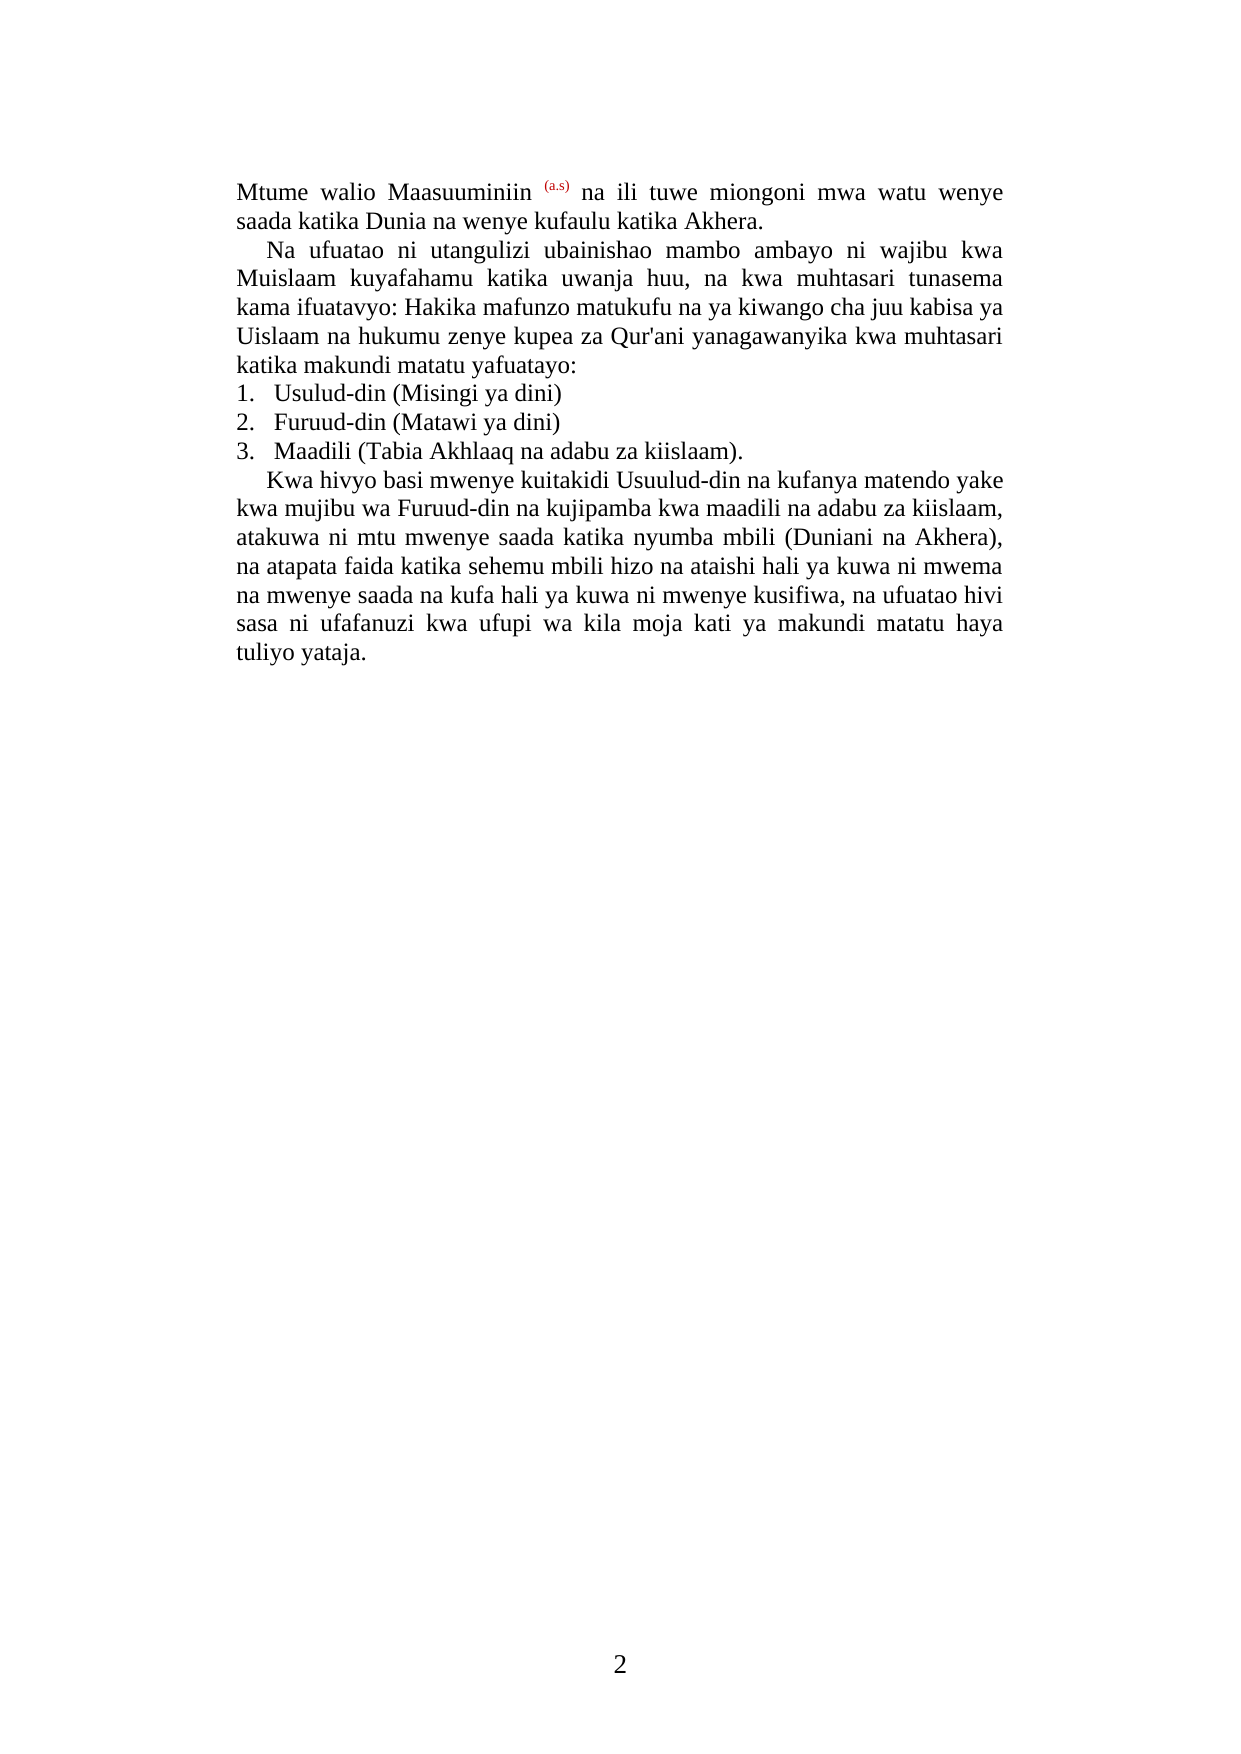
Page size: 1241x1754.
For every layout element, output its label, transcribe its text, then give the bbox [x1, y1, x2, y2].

list Maadili (Tabia Akhlaaq na adabu za kiislaam). [236, 436, 1004, 465]
list Furuud-din (Matawi ya dini) [236, 407, 1004, 436]
list Usulud-din (Misingi ya dini) [236, 378, 1004, 407]
text Kwa hivyo basi mwenye kuitakidi Usuulud-din na kufanya matendo yake kwa mujibu wa Furuud-din na kujipamba kwa maadili na adabu za kiislaam, atakuwa ni mtu mwenye saada katika nyumba mbili (Duniani na Akhera), na atapata faida katika sehemu mbili hizo na ataishi hali ya kuwa ni mwema na mwenye saada na kufa hali ya kuwa ni mwenye kusifiwa, na ufuatao hivi sasa ni ufafanuzi kwa ufupi wa kila moja kati ya makundi matatu haya tuliyo yataja. [236, 465, 1004, 666]
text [236, 177, 1004, 235]
text Na ufuatao ni utangulizi ubainishao mambo ambayo ni wajibu kwa Muislaam kuyafahamu katika uwanja huu, na kwa muhtasari tunasema kama ifuatavyo: Hakika mafunzo matukufu na ya kiwango cha juu kabisa ya Uislaam na hukumu zenye kupea za Qur'ani yanagawanyika kwa muhtasari katika makundi matatu yafuatayo: [236, 235, 1004, 378]
